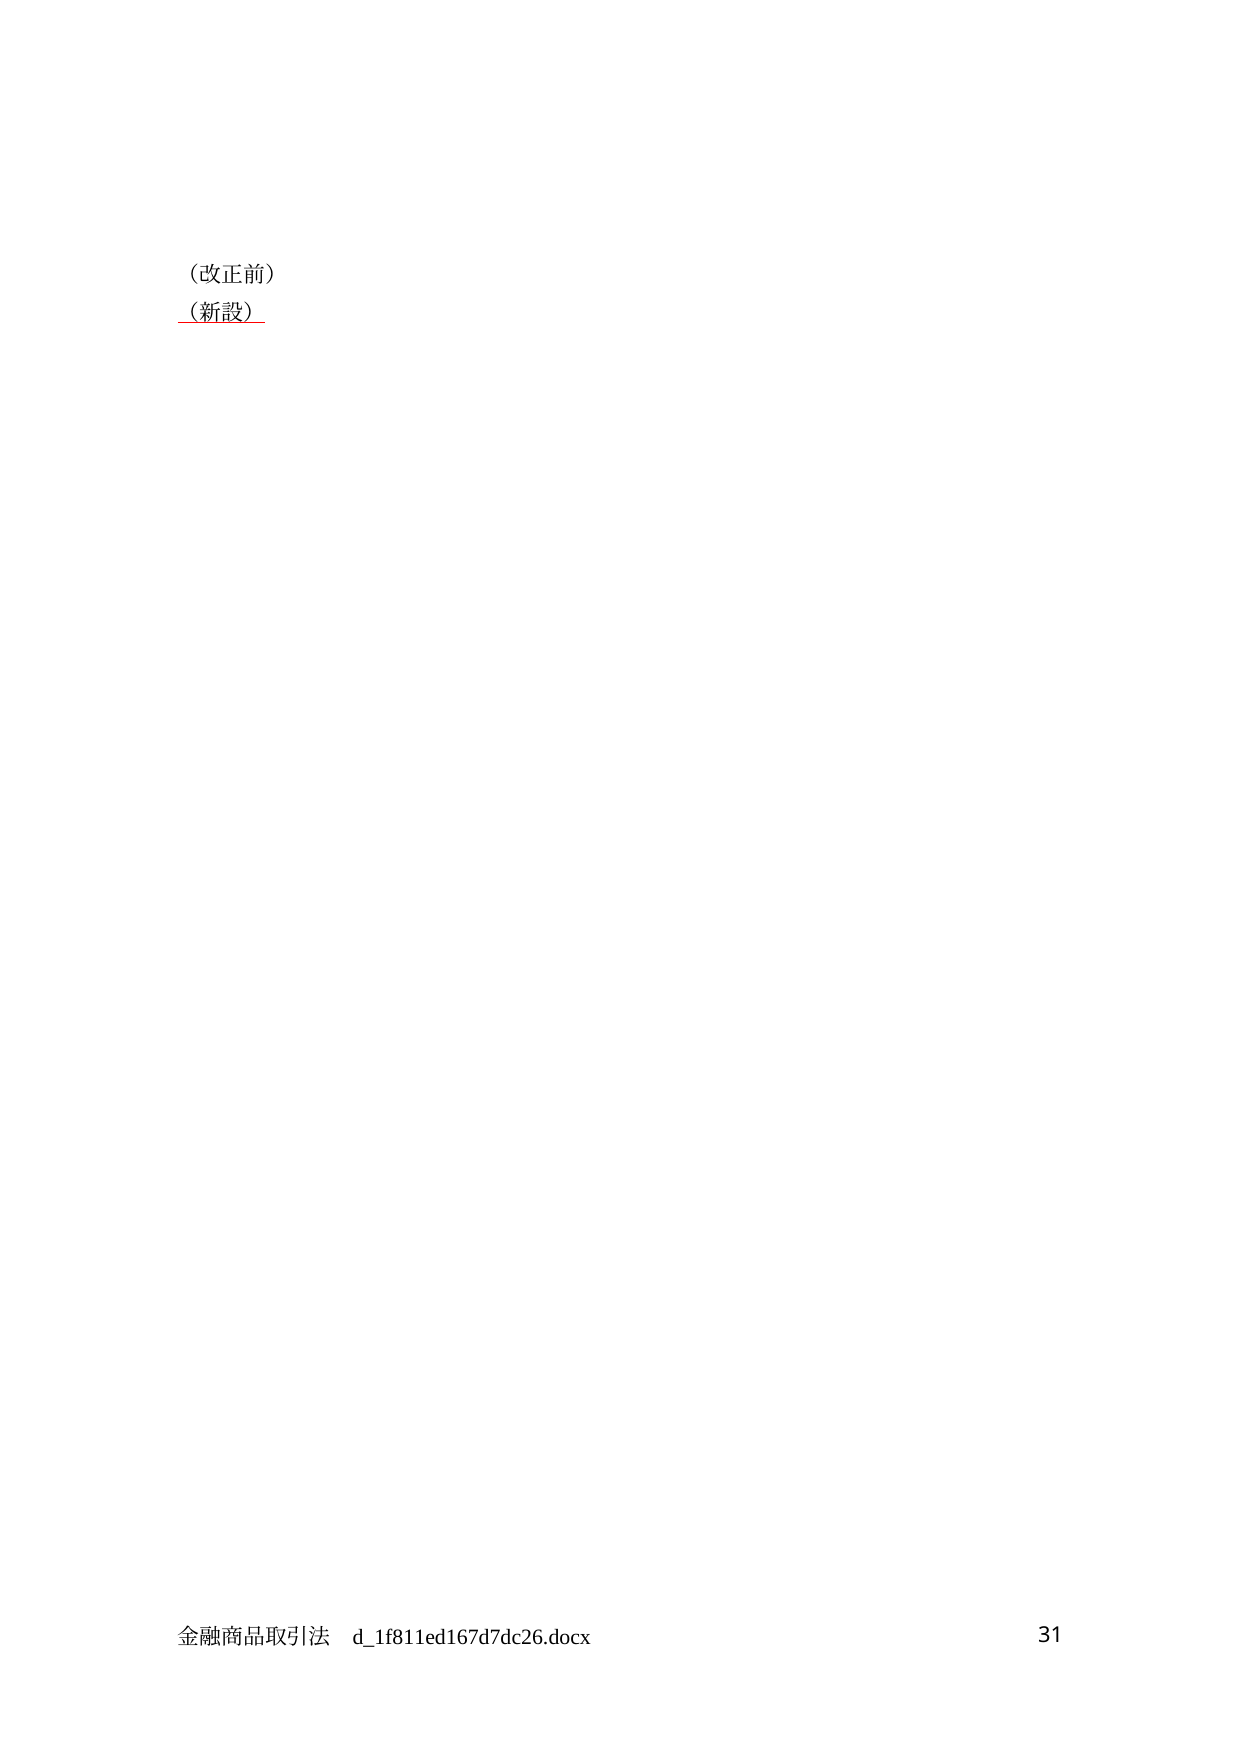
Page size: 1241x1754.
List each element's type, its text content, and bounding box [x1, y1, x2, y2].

text （改正前） [177, 254, 1063, 292]
text （新設） [177, 292, 1063, 329]
